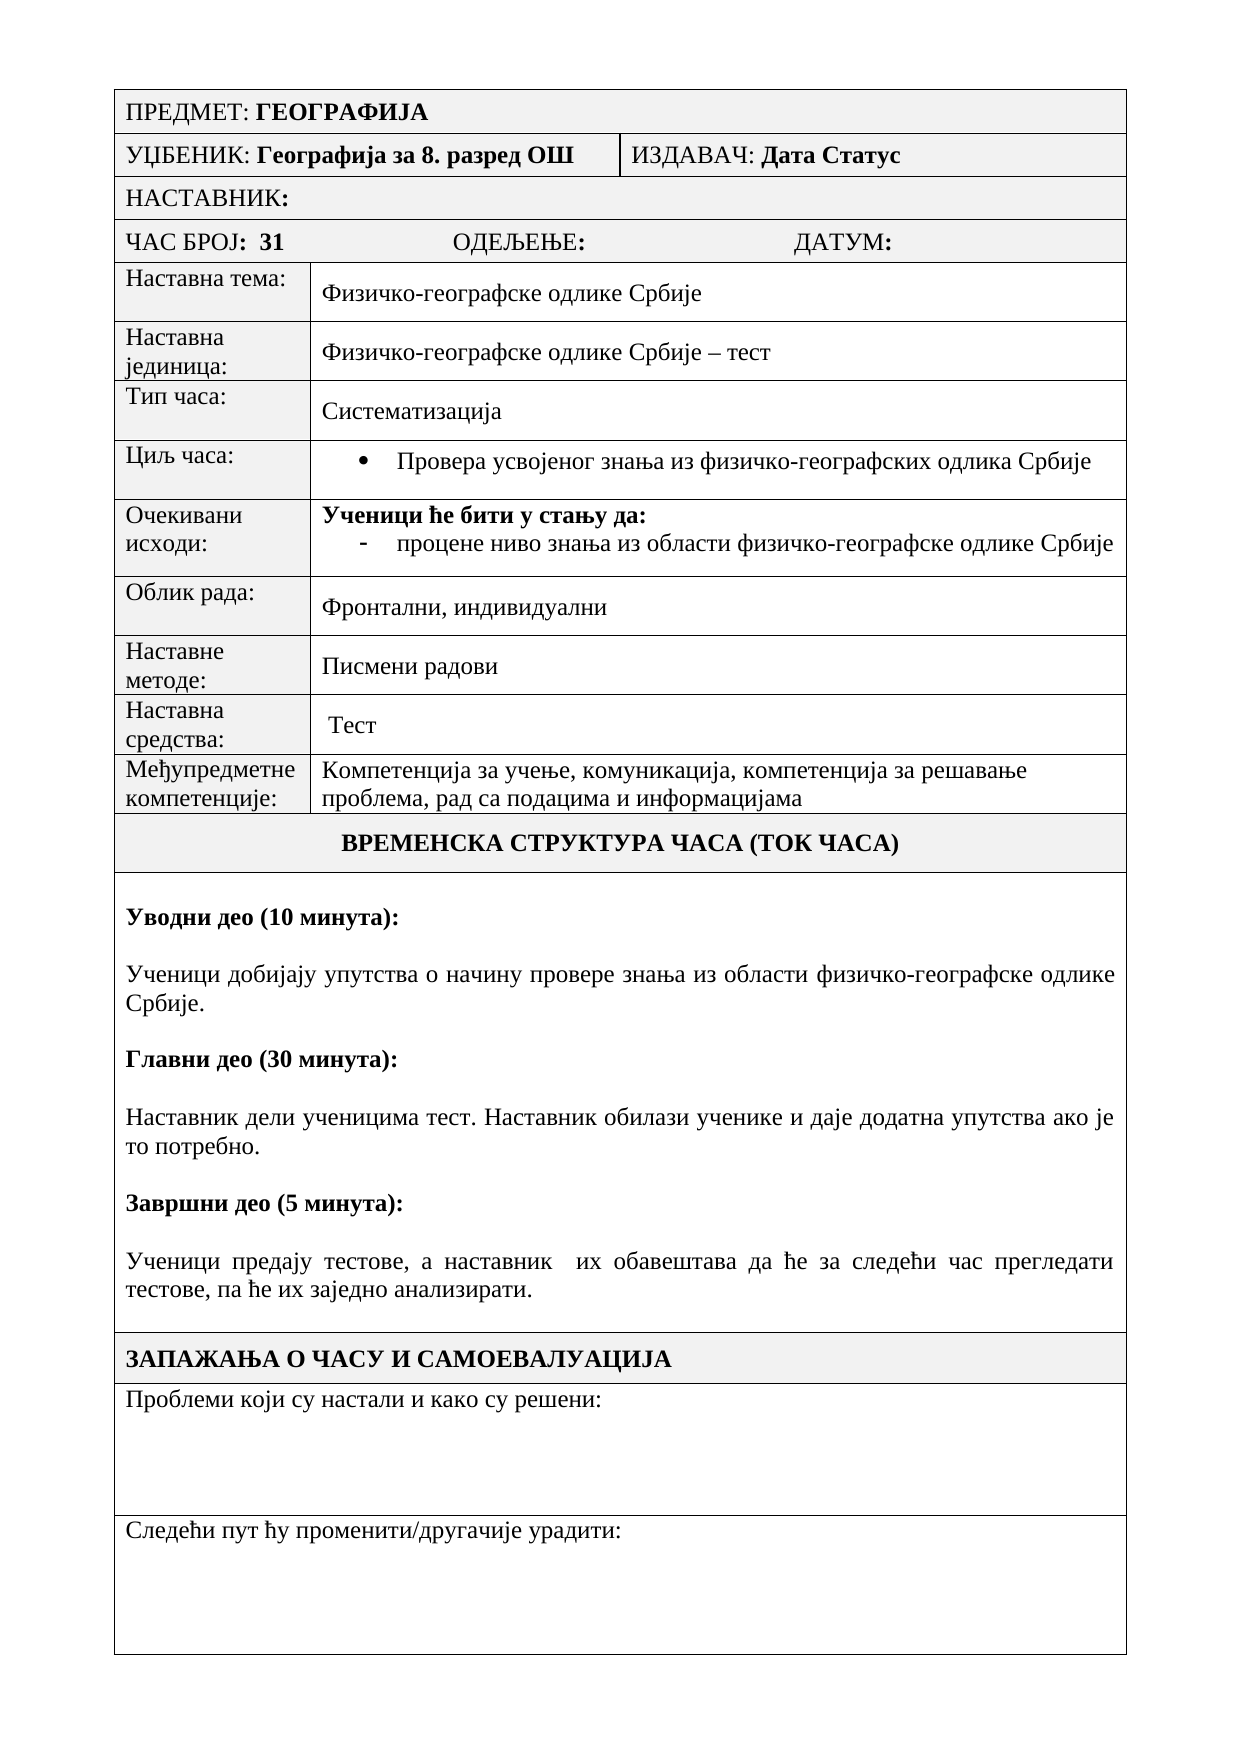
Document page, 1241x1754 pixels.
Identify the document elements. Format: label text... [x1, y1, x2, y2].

table_cell Наставне методе: [115, 636, 310, 694]
table_cell Очекивани исходи: [115, 500, 310, 576]
table_cell Проблеми који су настали и како су решени: [115, 1384, 1126, 1514]
table_cell Компетенција за учење, комуникација, компетенција за решавање проблема, рад са подацима и информацијама [311, 755, 1126, 813]
table_cell Писмени радови [311, 636, 1126, 694]
table_cell Наставна тема: [115, 263, 310, 321]
table_cell ВРЕМЕНСКА СТРУКТУРА ЧАСА (ТОК ЧАСА) [115, 814, 1126, 872]
table_cell ЧАС БРОЈ: 31 [115, 220, 441, 262]
table_cell Наставна средства: [115, 695, 310, 753]
table_cell Физичко-географске одлике Србије [311, 263, 1126, 321]
table_cell Уводни део (10 минута): Ученици добијају упутства о начину провере знања из области физичко-географске одлике Србије. Главни део (30 минута): Наставник дели ученицима тест. Наставник обилази ученике и даје додатна упутства ако је то потребно. Завршни део (5 минута): Ученици предају тестове, а наставник их обавештава да ће за следећи час прегледати тестове, па ће их заједно анализирати. [115, 873, 1126, 1332]
table_cell Тест [311, 695, 1126, 753]
table_cell Облик рада: [115, 577, 310, 635]
table_cell Следећи пут ћу променити/другачије урадити: [115, 1516, 1126, 1654]
table_header ПРЕДМЕТ: ГЕОГРАФИЈА [115, 90, 1126, 132]
table_cell НАСТАВНИК: [115, 177, 1126, 219]
table_cell Наставна јединица: [115, 322, 310, 380]
table_cell ОДЕЉЕЊЕ: [441, 220, 783, 262]
table_cell Ученици ће бити у стању да: процене ниво знања из области физичко-географске одлике Србије [311, 500, 1126, 576]
table_cell УЏБЕНИК: Географија за 8. разред ОШ [115, 134, 619, 176]
table_cell Међупредметне компетенције: [115, 755, 310, 813]
table_cell Циљ часа: [115, 441, 310, 499]
table_cell Физичко-географске одлике Србије – тест [311, 322, 1126, 380]
table_cell Провера усвојеног знања из физичко-географских одлика Србије [311, 441, 1126, 499]
table_cell ИЗДАВАЧ: Дата Статус [621, 134, 1126, 176]
table_cell Тип часа: [115, 381, 310, 439]
table_cell ДАТУМ: [783, 220, 1126, 262]
table_cell Фронтални, индивидуални [311, 577, 1126, 635]
table_cell ЗАПАЖАЊА О ЧАСУ И САМОЕВАЛУАЦИЈА [115, 1333, 1126, 1383]
table_cell Систематизација [311, 381, 1126, 439]
